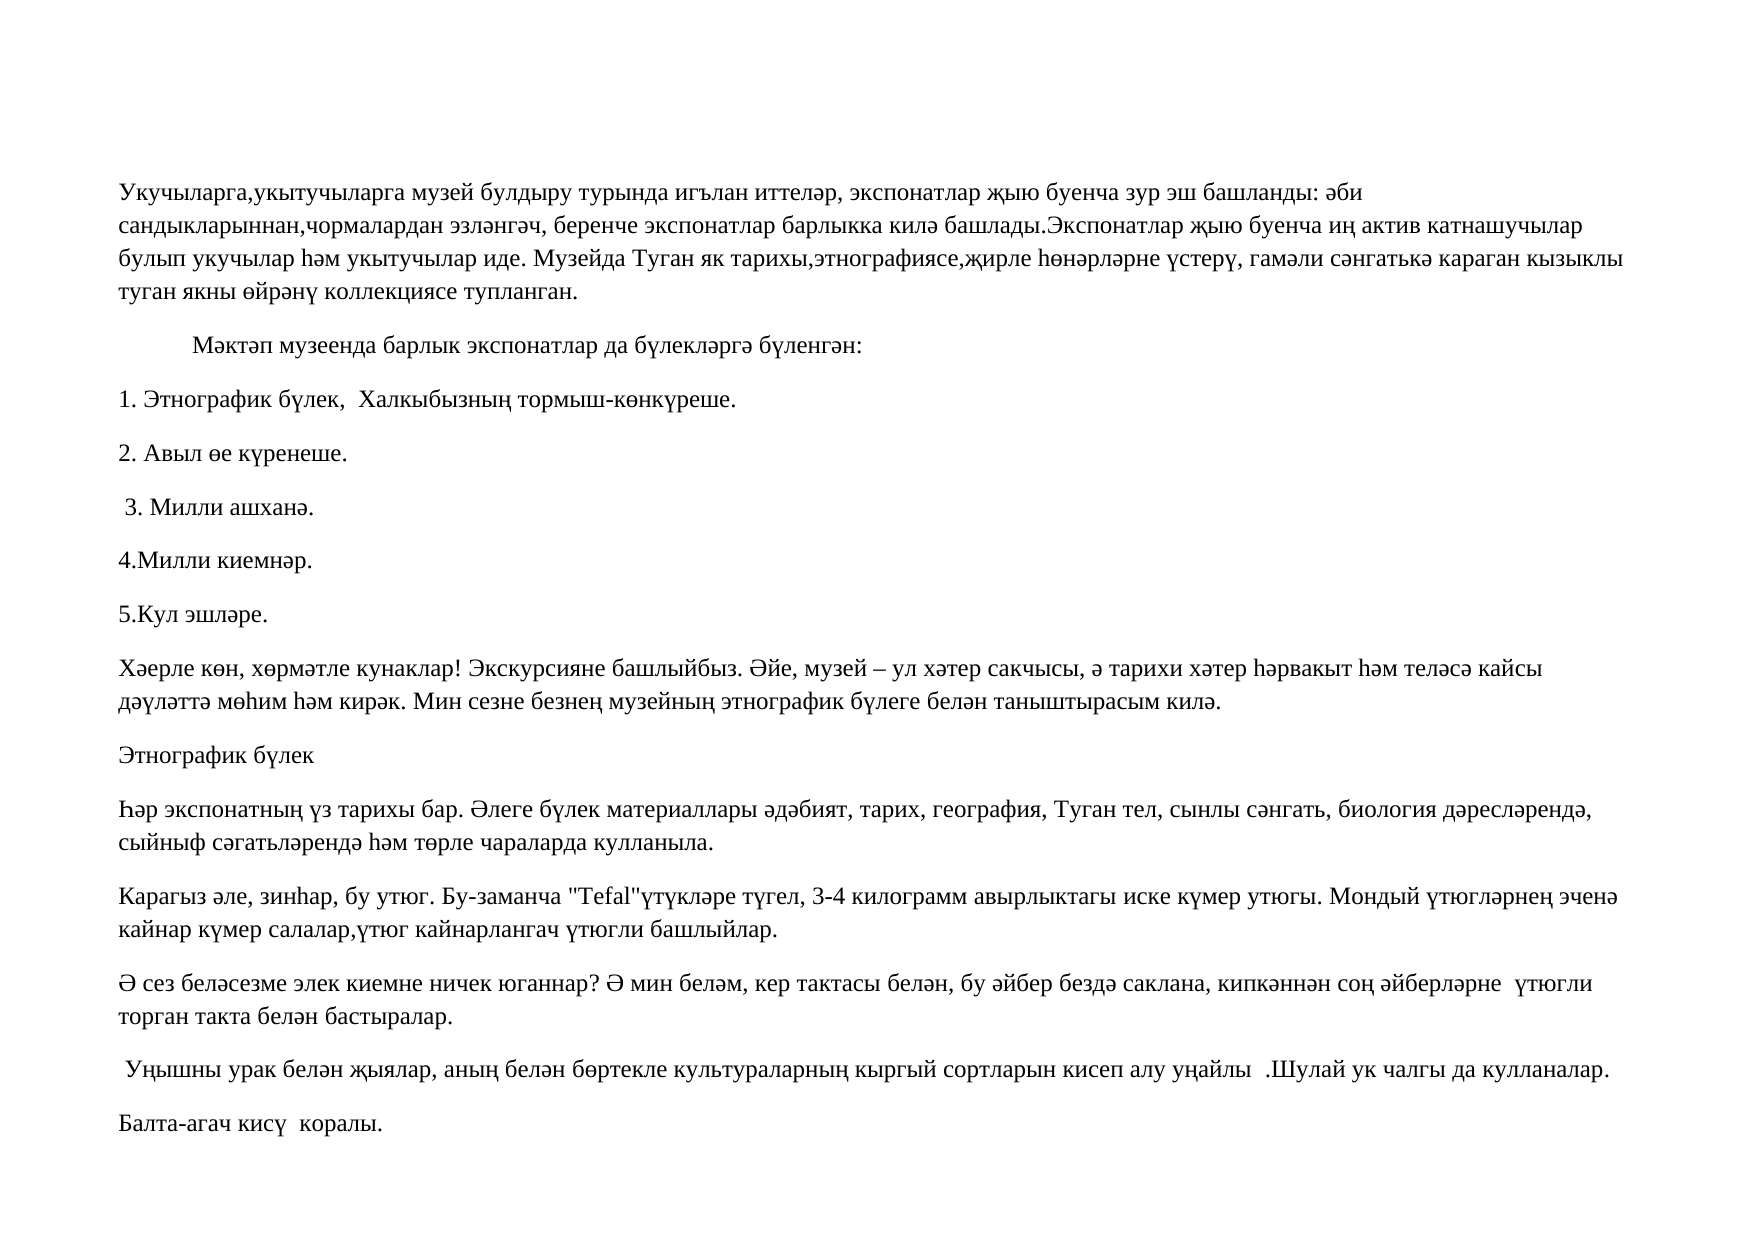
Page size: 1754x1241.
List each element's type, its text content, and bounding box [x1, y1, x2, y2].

text Хәерле көн, хөрмәтле кунаклар! Экскурсияне башлыйбыз. Әйе, музей – ул хәтер сакчысы, ә тарихи хәтер һәрвакыт һәм теләсә кайсы дәүләттә мөһим һәм кирәк. Мин сезне безнең музейның этнографик бүлеге белән таныштырасым килә. [118, 653, 1636, 715]
text 4.Милли киемнәр. [118, 546, 1636, 574]
text Укучыларга,укытучыларга музей булдыру турында игълан иттеләр, экспонатлар җыю буенча зур эш башланды: әби сандыкларыннан,чормалардан эзләнгәч, беренче экспонатлар барлыкка килә башлады.Экспонатлар җыю буенча иң актив катнашучылар булып укучылар һәм укытучылар иде. Музейда Туган як тарихы,этнографиясе,җирле һөнәрләрне үстерү, гамәли сәнгатькә караган кызыклы туган якны өйрәнү коллекциясе тупланган. [118, 177, 1636, 305]
text Этнографик бүлек [118, 740, 1636, 769]
text Һәр экспонатның үз тарихы бар. Әлеге бүлек материаллары әдәбият, тарих, география, Туган тел, сынлы сәнгать, биология дәресләрендә, сыйныф сәгатьләрендә һәм төрле чараларда кулланыла. [118, 794, 1636, 856]
text Карагыз әле, зинһар, бу утюг. Бу-заманча "Tefal"үтүкләре түгел, 3-4 килограмм авырлыктагы иске күмер утюгы. Мондый үтюгләрнең эченә кайнар күмер салалар,үтюг кайнарлангач үтюгли башлыйлар. [118, 881, 1636, 943]
text Уңышны урак белән җыялар, аның белән бөртекле культураларның кыргый сортларын кисеп алу уңайлы .Шулай ук чалгы да кулланалар. [118, 1054, 1636, 1083]
text Ә сез беләсезме элек киемне ничек юганнар? Ә мин беләм, кер тактасы белән, бу әйбер бездә саклана, кипкәннән соң әйберләрне үтюгли торган такта белән бастыралар. [118, 968, 1636, 1029]
text 2. Авыл өе күренеше. [118, 438, 1636, 467]
text 5.Кул эшләре. [118, 599, 1636, 628]
text Балта-агач кисү коралы. [118, 1108, 1636, 1137]
text 1. Этнографик бүлек, Халкыбызның тормыш-көнкүреше. [118, 384, 1636, 413]
text 3. Милли ашханә. [118, 492, 1636, 520]
text Мәктәп музеенда барлык экспонатлар да бүлекләргә бүленгән: [118, 330, 1636, 359]
